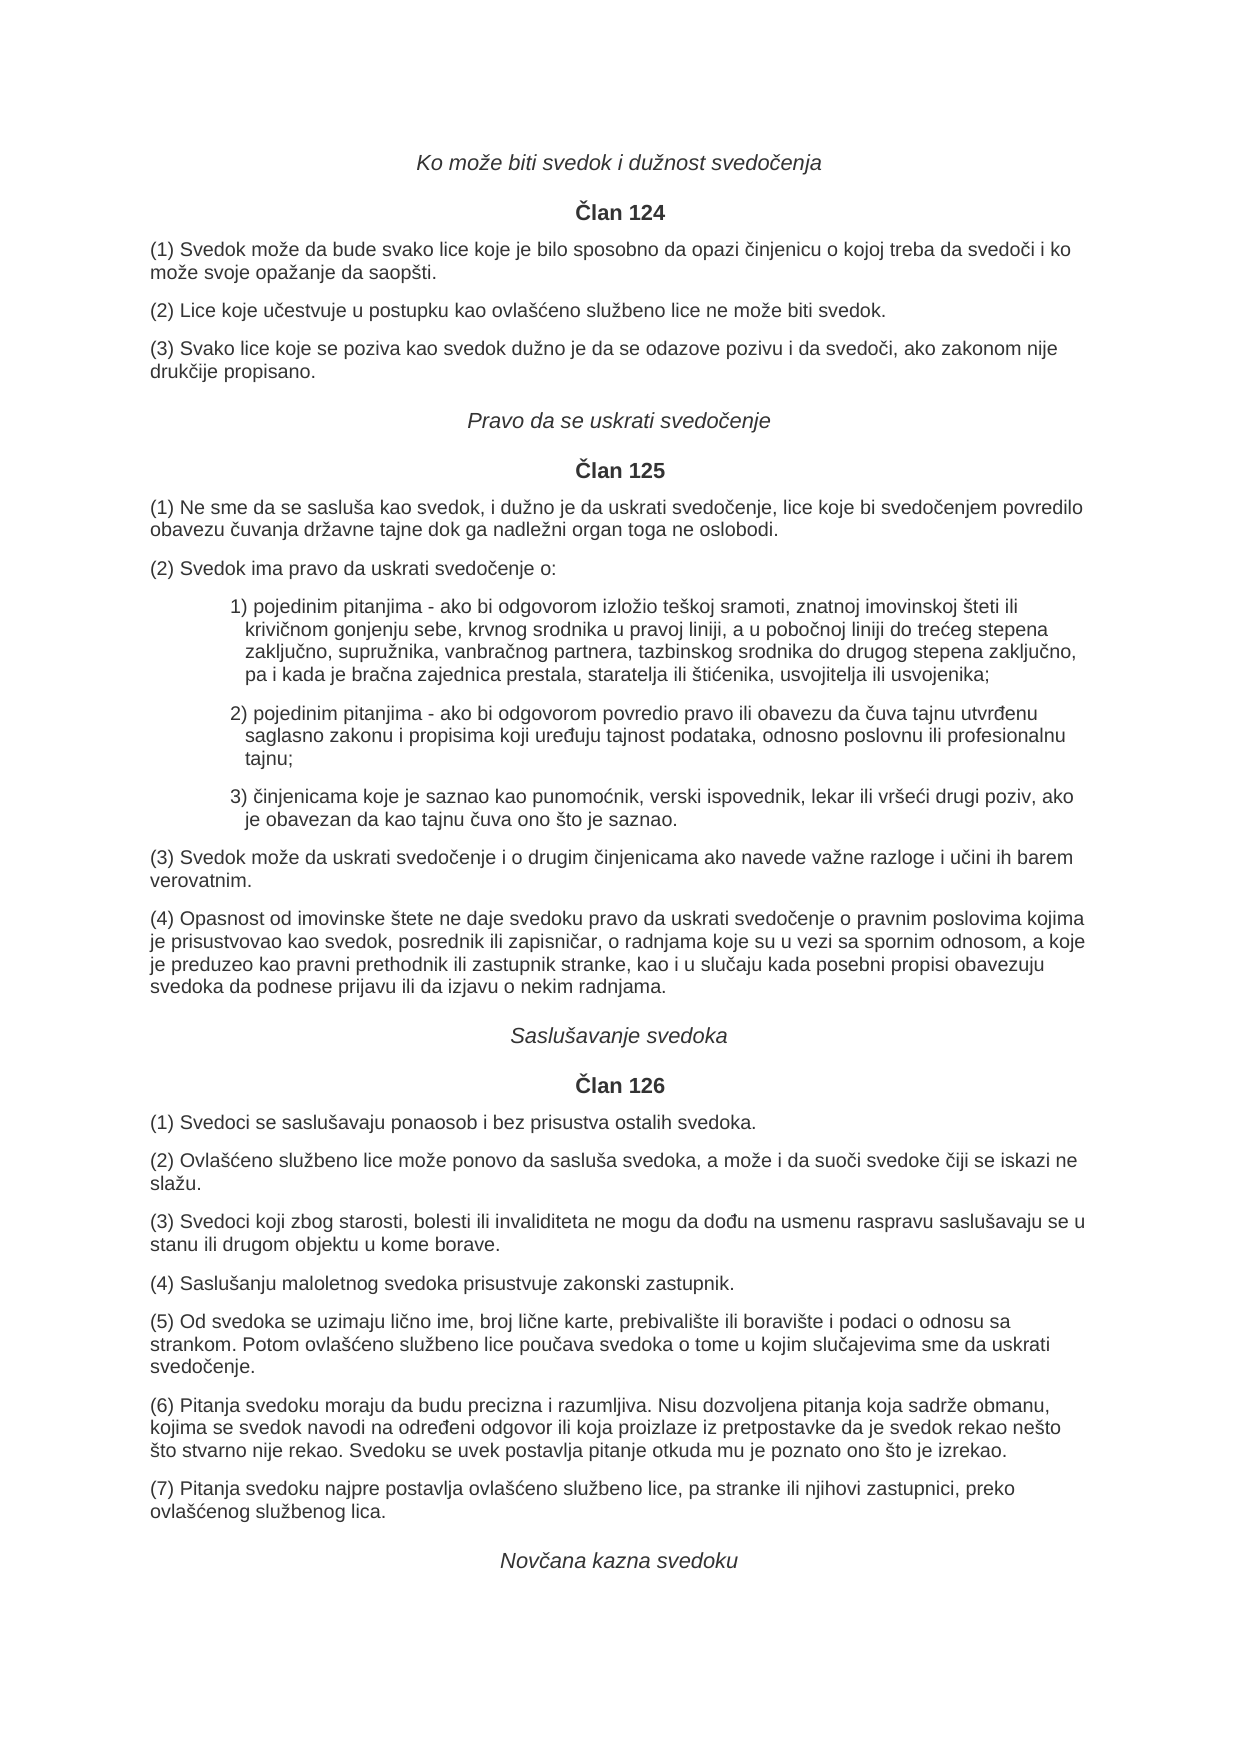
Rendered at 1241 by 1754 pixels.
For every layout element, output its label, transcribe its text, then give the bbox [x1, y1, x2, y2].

text (3) Svako lice koje se poziva kao svedok dužno je da se odazove pozivu i da svedoči, ako zakonom nije drukčije propisano. [150, 337, 1090, 383]
text (2) Svedok ima pravo da uskrati svedočenje o: [150, 557, 1090, 579]
text Saslušavanje svedoka [150, 1023, 1090, 1048]
text (6) Pitanja svedoku moraju da budu precizna i razumljiva. Nisu dozvoljena pitanja koja sadrže obmanu, kojima se svedok navodi na određeni odgovor ili koja proizlaze iz pretpostavke da je svedok rekao nešto što stvarno nije rekao. Svedoku se uvek postavlja pitanje otkuda mu je poznato ono što je izrekao. [150, 1393, 1090, 1462]
text (7) Pitanja svedoku najpre postavlja ovlašćeno službeno lice, pa stranke ili njihovi zastupnici, preko ovlašćenog službenog lica. [150, 1477, 1090, 1523]
text 2) pojedinim pitanjima - ako bi odgovorom povredio pravo ili obavezu da čuva tajnu utvrđenu saglasno zakonu i propisima koji uređuju tajnost podataka, odnosno poslovnu ili profesionalnu tajnu; [230, 701, 1090, 769]
text 1) pojedinim pitanjima - ako bi odgovorom izložio teškoj sramoti, znatnoj imovinskoj šteti ili krivičnom gonjenju sebe, krvnog srodnika u pravoj liniji, a u pobočnoj liniji do trećeg stepena zaključno, supružnika, vanbračnog partnera, tazbinskog srodnika do drugog stepena zaključno, pa i kada je bračna zajednica prestala, staratelja ili štićenika, usvojitelja ili usvojenika; [230, 595, 1090, 686]
text (5) Od svedoka se uzimaju lično ime, broj lične karte, prebivalište ili boravište i podaci o odnosu sa strankom. Potom ovlašćeno službeno lice poučava svedoka o tome u kojim slučajevima sme da uskrati svedočenje. [150, 1310, 1090, 1378]
text 3) činjenicama koje je saznao kao punomoćnik, verski ispovednik, lekar ili vršeći drugi poziv, ako je obavezan da kao tajnu čuva ono što je saznao. [230, 785, 1090, 831]
text Novčana kazna svedoku [150, 1548, 1090, 1573]
text (2) Lice koje učestvuje u postupku kao ovlašćeno službeno lice ne može biti svedok. [150, 299, 1090, 322]
text Član 125 [150, 458, 1090, 483]
text Pravo da se uskrati svedočenje [150, 408, 1090, 433]
text Član 124 [150, 200, 1090, 225]
text (1) Svedoci se saslušavaju ponaosob i bez prisustva ostalih svedoka. [150, 1111, 1090, 1134]
text Član 126 [150, 1073, 1090, 1098]
text (4) Opasnost od imovinske štete ne daje svedoku pravo da uskrati svedočenje o pravnim poslovima kojima je prisustvovao kao svedok, posrednik ili zapisničar, o radnjama koje su u vezi sa spornim odnosom, a koje je preduzeo kao pravni prethodnik ili zastupnik stranke, kao i u slučaju kada posebni propisi obavezuju svedoka da podnese prijavu ili da izjavu o nekim radnjama. [150, 907, 1090, 998]
text (4) Saslušanju maloletnog svedoka prisustvuje zakonski zastupnik. [150, 1271, 1090, 1294]
text Ko može biti svedok i dužnost svedočenja [150, 150, 1090, 175]
text (3) Svedoci koji zbog starosti, bolesti ili invaliditeta ne mogu da dođu na usmenu raspravu saslušavaju se u stanu ili drugom objektu u kome borave. [150, 1210, 1090, 1256]
text (3) Svedok može da uskrati svedočenje i o drugim činjenicama ako navede važne razloge i učini ih barem verovatnim. [150, 846, 1090, 892]
text (1) Ne sme da se sasluša kao svedok, i dužno je da uskrati svedočenje, lice koje bi svedočenjem povredilo obavezu čuvanja državne tajne dok ga nadležni organ toga ne oslobodi. [150, 496, 1090, 541]
text (2) Ovlašćeno službeno lice može ponovo da sasluša svedoka, a može i da suoči svedoke čiji se iskazi ne slažu. [150, 1149, 1090, 1195]
text (1) Svedok može da bude svako lice koje je bilo sposobno da opazi činjenicu o kojoj treba da svedoči i ko može svoje opažanje da saopšti. [150, 238, 1090, 283]
